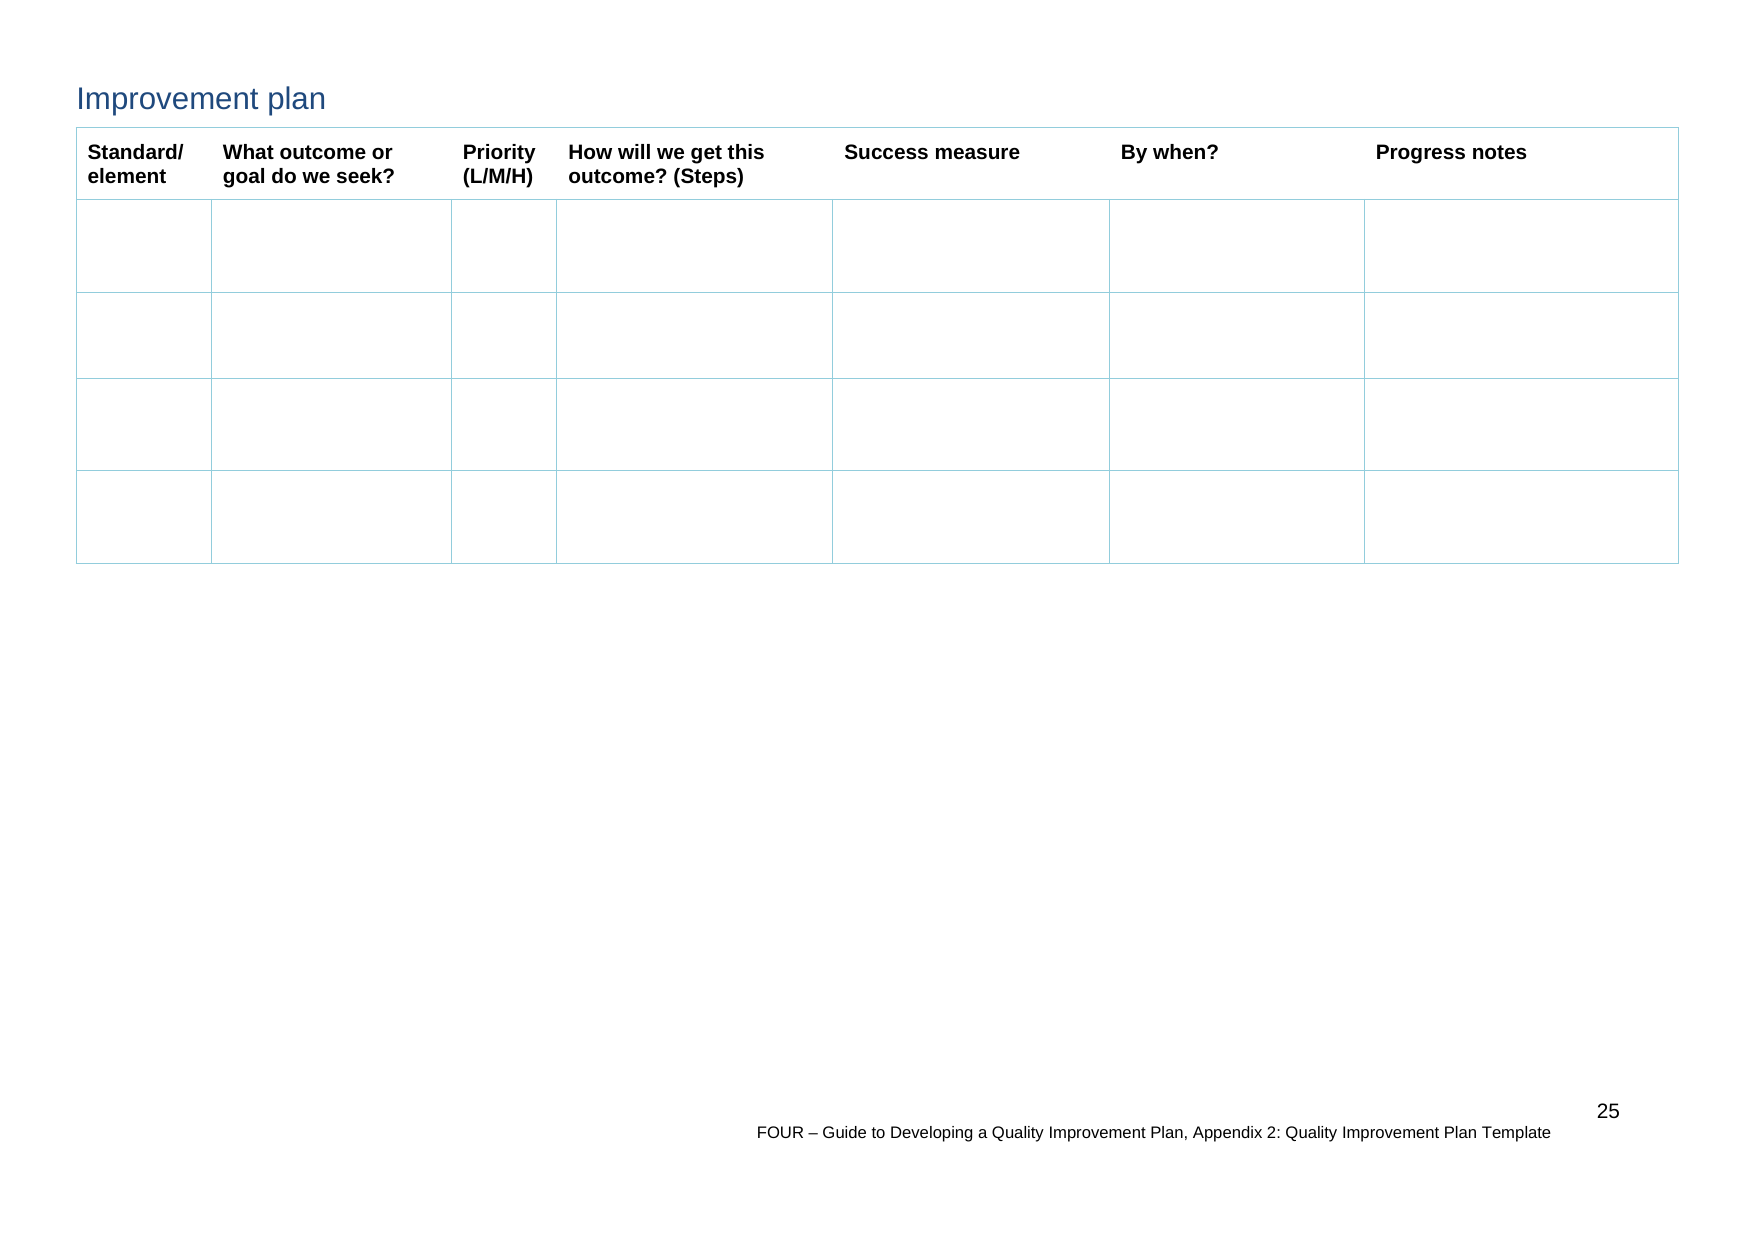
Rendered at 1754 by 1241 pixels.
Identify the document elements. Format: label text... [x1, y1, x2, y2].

table_cell [77, 379, 211, 470]
table_cell [1110, 379, 1364, 470]
table_header Standard/ element [77, 128, 211, 199]
table_cell [452, 471, 556, 563]
table_header How will we get this outcome? (Steps) [557, 128, 833, 199]
table_cell [212, 200, 451, 292]
table_cell [212, 293, 451, 377]
table_cell [212, 379, 451, 470]
table_cell [833, 379, 1109, 470]
table_cell [77, 293, 211, 377]
table_cell [1110, 200, 1364, 292]
table_header By when? [1109, 128, 1364, 199]
table_header What outcome or goal do we seek? [211, 128, 451, 199]
table_cell [557, 379, 832, 470]
table_header Success measure [833, 128, 1109, 199]
table_cell [452, 200, 556, 292]
table_cell [1365, 200, 1678, 292]
table_cell [452, 293, 556, 377]
table_cell [1365, 379, 1678, 470]
table_header Progress notes [1364, 128, 1678, 199]
table_cell [1110, 471, 1364, 563]
table_cell [833, 200, 1109, 292]
table_cell [452, 379, 556, 470]
table_cell [833, 293, 1109, 377]
table_cell [1365, 293, 1678, 377]
table_cell [1110, 293, 1364, 377]
table_cell [557, 471, 832, 563]
table_cell [557, 200, 832, 292]
table_cell [557, 293, 832, 377]
table_cell [77, 200, 211, 292]
table_cell [212, 471, 451, 563]
table_header Priority (L/M/H) [451, 128, 557, 199]
table_cell [1365, 471, 1678, 563]
subtitle Improvement plan [76, 80, 1654, 116]
table_cell [833, 471, 1109, 563]
table_cell [77, 471, 211, 563]
